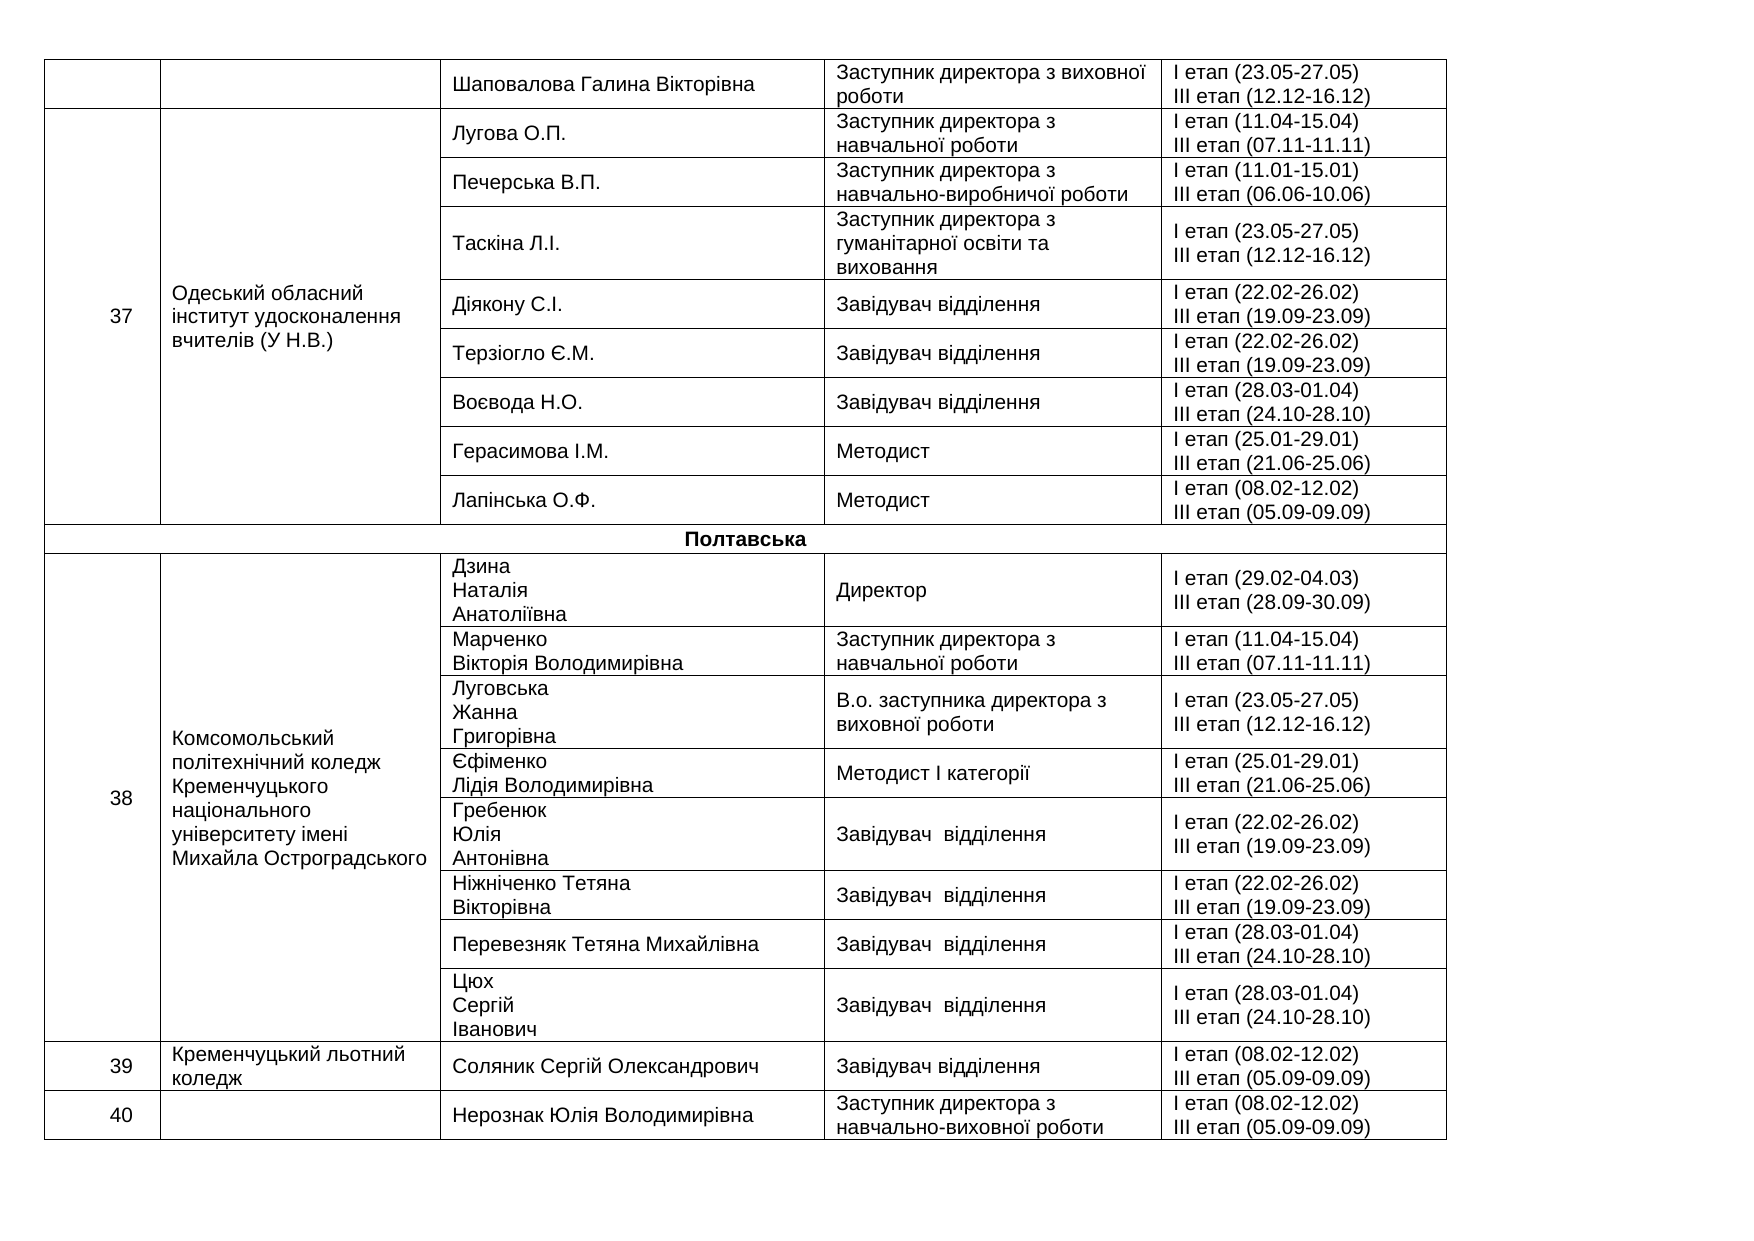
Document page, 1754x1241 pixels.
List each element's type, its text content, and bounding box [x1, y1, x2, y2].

table_cell Заступник директора з навчально-виробничої роботи [825, 158, 1161, 206]
table_cell Гребенюк Юлія Антонівна [441, 798, 824, 870]
table_cell Заступник директора з навчальної роботи [825, 109, 1161, 157]
table_cell Таскіна Л.І. [441, 207, 824, 279]
table_cell Терзіогло Є.М. [441, 329, 824, 377]
table_cell Завідувач відділення [825, 329, 1161, 377]
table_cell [161, 1091, 440, 1138]
table_cell Шаповалова Галина Вікторівна [441, 60, 824, 108]
table_cell Завідувач відділення [825, 920, 1161, 968]
table_cell Полтавська [45, 525, 1446, 553]
table_cell Методист [825, 427, 1161, 475]
table_cell Цюх Сергій Іванович [441, 969, 824, 1041]
table_cell І етап (22.02-26.02) ІІІ етап (19.09-23.09) [1162, 329, 1446, 377]
table_cell І етап (28.03-01.04) ІІІ етап (24.10-28.10) [1162, 378, 1446, 426]
table_cell І етап (11.04-15.04) ІІІ етап (07.11-11.11) [1162, 109, 1446, 157]
table_cell І етап (28.03-01.04) ІІІ етап (24.10-28.10) [1162, 969, 1446, 1041]
table_cell Завідувач відділення [825, 280, 1161, 328]
table_cell Перевезняк Тетяна Михайлівна [441, 920, 824, 968]
table_cell І етап (22.02-26.02) ІІІ етап (19.09-23.09) [1162, 798, 1446, 870]
table_cell 39 [45, 1042, 160, 1089]
table_cell І етап (23.05-27.05) ІІІ етап (12.12-16.12) [1162, 676, 1446, 748]
table_cell І етап (11.01-15.01) ІІІ етап (06.06-10.06) [1162, 158, 1446, 206]
table_cell І етап (22.02-26.02) ІІІ етап (19.09-23.09) [1162, 871, 1446, 919]
table_cell Марченко Вікторія Володимирівна [441, 627, 824, 675]
table_cell І етап (28.03-01.04) ІІІ етап (24.10-28.10) [1162, 920, 1446, 968]
table_cell Діякону С.І. [441, 280, 824, 328]
table_cell І етап (11.04-15.04) ІІІ етап (07.11-11.11) [1162, 627, 1446, 675]
table_cell І етап (22.02-26.02) ІІІ етап (19.09-23.09) [1162, 280, 1446, 328]
table_cell Кременчуцький льотний коледж [161, 1042, 440, 1089]
table_cell Методист [825, 476, 1161, 524]
table_cell Соляник Сергій Олександрович [441, 1042, 824, 1089]
table_cell І етап (23.05-27.05) ІІІ етап (12.12-16.12) [1162, 207, 1446, 279]
table_cell Герасимова І.М. [441, 427, 824, 475]
table_cell Методист І категорії [825, 749, 1161, 797]
table_cell Печерська В.П. [441, 158, 824, 206]
table_cell І етап (23.05-27.05) ІІІ етап (12.12-16.12) [1162, 60, 1446, 108]
table_cell Воєвода Н.О. [441, 378, 824, 426]
table_cell Заступник директора з виховної роботи [825, 60, 1161, 108]
table_cell Завідувач відділення [825, 378, 1161, 426]
table_cell Завідувач відділення [825, 798, 1161, 870]
table_cell Дзина Наталія Анатоліївна [441, 554, 824, 626]
table_cell В.о. заступника директора з виховної роботи [825, 676, 1161, 748]
table_cell Завідувач відділення [825, 1042, 1161, 1089]
table_cell І етап (08.02-12.02) ІІІ етап (05.09-09.09) [1162, 476, 1446, 524]
table_cell Директор [825, 554, 1161, 626]
table_cell Одеський обласний інститут удосконалення вчителів (У Н.В.) [161, 109, 440, 524]
table_cell Єфіменко Лідія Володимирівна [441, 749, 824, 797]
table_cell Лугова О.П. [441, 109, 824, 157]
table_cell Завідувач відділення [825, 871, 1161, 919]
table_cell Заступник директора з навчальної роботи [825, 627, 1161, 675]
table_cell 37 [45, 109, 160, 524]
table_cell Лапінська О.Ф. [441, 476, 824, 524]
table_cell 38 [45, 554, 160, 1041]
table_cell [1162, 1091, 1446, 1138]
table_cell Ніжніченко Тетяна Вікторівна [441, 871, 824, 919]
table_cell І етап (25.01-29.01) ІІІ етап (21.06-25.06) [1162, 427, 1446, 475]
table_cell Луговська Жанна Григорівна [441, 676, 824, 748]
table_cell І етап (25.01-29.01) ІІІ етап (21.06-25.06) [1162, 749, 1446, 797]
table_cell Завідувач відділення [825, 969, 1161, 1041]
table_cell Нерознак Юлія Володимирівна [441, 1091, 824, 1138]
table_cell Заступник директора з навчально-виховної роботи [825, 1091, 1161, 1138]
table_cell Заступник директора з гуманітарної освіти та виховання [825, 207, 1161, 279]
table_cell І етап (08.02-12.02) ІІІ етап (05.09-09.09) [1162, 1042, 1446, 1089]
table_cell Комсомольський політехнічний коледж Кременчуцького національного університету імені Михайла Остроградського [161, 554, 440, 1041]
table_cell І етап (29.02-04.03) ІІІ етап (28.09-30.09) [1162, 554, 1446, 626]
table_cell 40 [45, 1091, 160, 1138]
